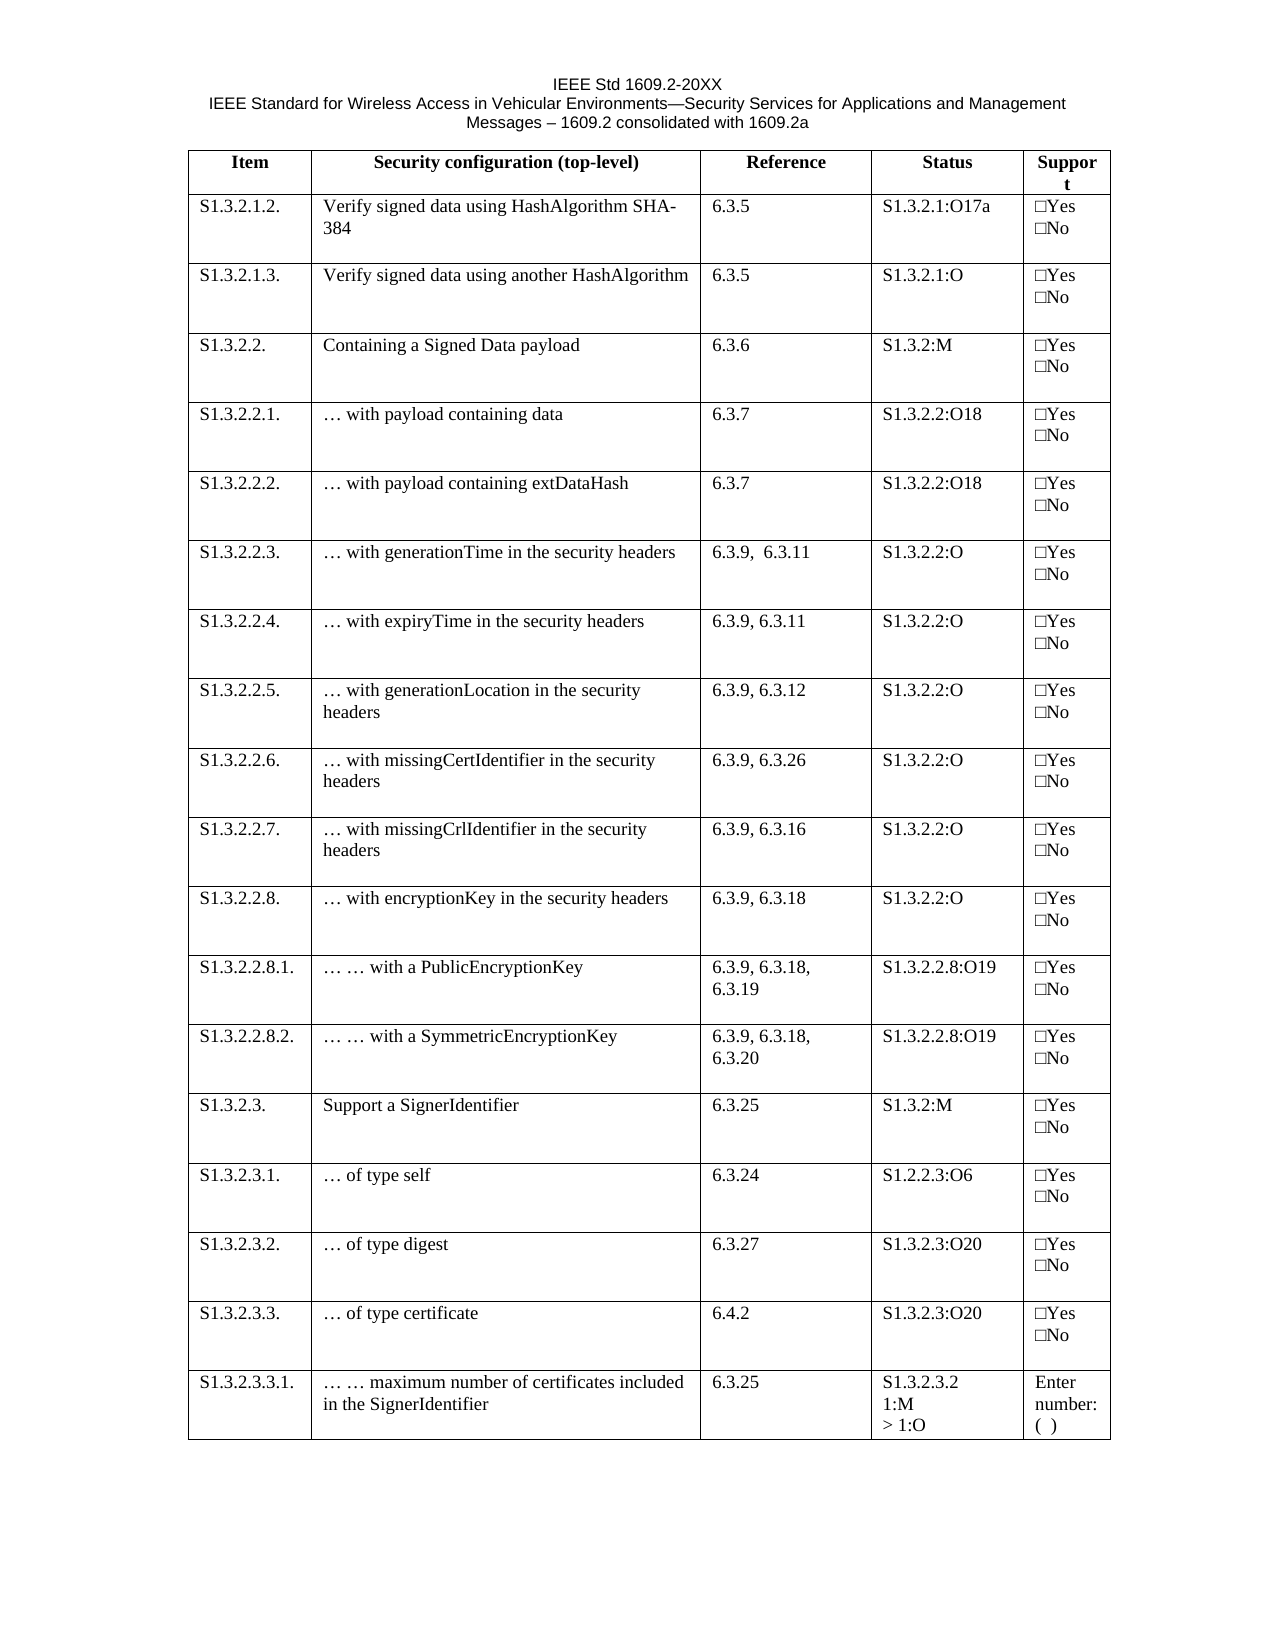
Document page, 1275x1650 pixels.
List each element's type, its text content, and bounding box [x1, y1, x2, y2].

table_cell S1.3.2.3:O20 [872, 1233, 1023, 1301]
table_header Reference [701, 151, 871, 194]
table_cell [189, 818, 311, 886]
table_cell [189, 887, 311, 955]
table_cell [189, 472, 311, 540]
table_cell □Yes □No [1024, 956, 1110, 1024]
table_cell □Yes □No [1024, 887, 1110, 955]
table_cell … … with a SymmetricEncryptionKey [312, 1025, 700, 1093]
table_header Security configuration (top-level) [312, 151, 700, 194]
table_cell □Yes □No [1024, 1164, 1110, 1232]
table_cell S1.3.2:M [872, 1094, 1023, 1162]
table_cell S1.3.2.2.8:O19 [872, 956, 1023, 1024]
table_cell … with payload containing extDataHash [312, 472, 700, 540]
table_cell … of type self [312, 1164, 700, 1232]
table_cell 6.3.9, 6.3.11 [701, 610, 871, 678]
table_cell 6.3.24 [701, 1164, 871, 1232]
table_cell [189, 195, 311, 263]
table_cell 6.3.9, 6.3.12 [701, 679, 871, 747]
table_cell 6.3.5 [701, 195, 871, 263]
table_cell S1.3.2.1:O17a [872, 195, 1023, 263]
table_cell 6.3.9, 6.3.26 [701, 749, 871, 817]
table_cell [189, 956, 311, 1024]
table_cell 6.3.5 [701, 264, 871, 332]
table_cell [189, 264, 311, 332]
table_cell 6.3.7 [701, 472, 871, 540]
table_cell [189, 1164, 311, 1232]
table_cell 6.3.27 [701, 1233, 871, 1301]
table_cell [189, 1233, 311, 1301]
table_cell S1.3.2.2:O [872, 610, 1023, 678]
table_cell S1.3.2.2:O18 [872, 472, 1023, 540]
table_cell … with generationTime in the security headers [312, 541, 700, 609]
table_cell 6.3.25 [701, 1094, 871, 1162]
table_cell Enter number: ( ) [1024, 1371, 1110, 1439]
table_cell S1.3.2:M [872, 334, 1023, 402]
table_cell 6.3.6 [701, 334, 871, 402]
table_cell [189, 403, 311, 471]
table_cell … with missingCrlIdentifier in the security headers [312, 818, 700, 886]
table_cell S1.3.2.2:O [872, 749, 1023, 817]
table_cell □Yes □No [1024, 610, 1110, 678]
table_cell … … with a PublicEncryptionKey [312, 956, 700, 1024]
table_cell Verify signed data using another HashAlgorithm [312, 264, 700, 332]
table_cell 6.3.9, 6.3.16 [701, 818, 871, 886]
table_cell [189, 610, 311, 678]
table_cell □Yes □No [1024, 818, 1110, 886]
table_header Support [1024, 151, 1110, 194]
table_cell [189, 1302, 311, 1370]
table_cell □Yes □No [1024, 749, 1110, 817]
table_cell … … maximum number of certificates included in the SignerIdentifier [312, 1371, 700, 1439]
table_cell □Yes □No [1024, 1025, 1110, 1093]
table_cell [189, 749, 311, 817]
table_cell 6.4.2 [701, 1302, 871, 1370]
table_cell S1.3.2.2:O [872, 818, 1023, 886]
table_cell □Yes □No [1024, 1302, 1110, 1370]
table_cell … with expiryTime in the security headers [312, 610, 700, 678]
table_cell [189, 679, 311, 747]
table_cell S1.3.2.2:O [872, 887, 1023, 955]
table_cell [189, 1025, 311, 1093]
table_cell [189, 541, 311, 609]
table_header Item [189, 151, 311, 194]
table_cell □Yes □No [1024, 679, 1110, 747]
table_cell □Yes □No [1024, 403, 1110, 471]
table_cell 6.3.9, 6.3.18, 6.3.20 [701, 1025, 871, 1093]
table_cell 6.3.9, 6.3.11 [701, 541, 871, 609]
table_header Status [872, 151, 1023, 194]
table_cell Support a SignerIdentifier [312, 1094, 700, 1162]
table_cell [189, 1371, 311, 1439]
table_cell Verify signed data using HashAlgorithm SHA-384 [312, 195, 700, 263]
table_cell □Yes □No [1024, 334, 1110, 402]
table_cell … with missingCertIdentifier in the security headers [312, 749, 700, 817]
table_cell … with payload containing data [312, 403, 700, 471]
table_cell 6.3.9, 6.3.18, 6.3.19 [701, 956, 871, 1024]
table_cell [189, 1094, 311, 1162]
table_cell 6.3.7 [701, 403, 871, 471]
table_cell □Yes □No [1024, 541, 1110, 609]
table_cell □Yes □No [1024, 264, 1110, 332]
table_cell S1.3.2.2:O [872, 679, 1023, 747]
table_cell □Yes □No [1024, 1233, 1110, 1301]
table_cell □Yes □No [1024, 472, 1110, 540]
table_cell [189, 334, 311, 402]
table_cell … with generationLocation in the security headers [312, 679, 700, 747]
table_cell Containing a Signed Data payload [312, 334, 700, 402]
table_cell S1.3.2.2:O18 [872, 403, 1023, 471]
table_cell S1.3.2.2:O [872, 541, 1023, 609]
table_cell S1.3.2.2.8:O19 [872, 1025, 1023, 1093]
table_cell S1.3.2.3.2 1:M > 1:O [872, 1371, 1023, 1439]
table_cell S1.3.2.1:O [872, 264, 1023, 332]
table_cell … of type certificate [312, 1302, 700, 1370]
table_cell □Yes □No [1024, 1094, 1110, 1162]
table_cell 6.3.9, 6.3.18 [701, 887, 871, 955]
table_cell S1.3.2.3:O20 [872, 1302, 1023, 1370]
table_cell 6.3.25 [701, 1371, 871, 1439]
table_cell S1.2.2.3:O6 [872, 1164, 1023, 1232]
table_cell □Yes □No [1024, 195, 1110, 263]
table_cell … with encryptionKey in the security headers [312, 887, 700, 955]
table_cell … of type digest [312, 1233, 700, 1301]
